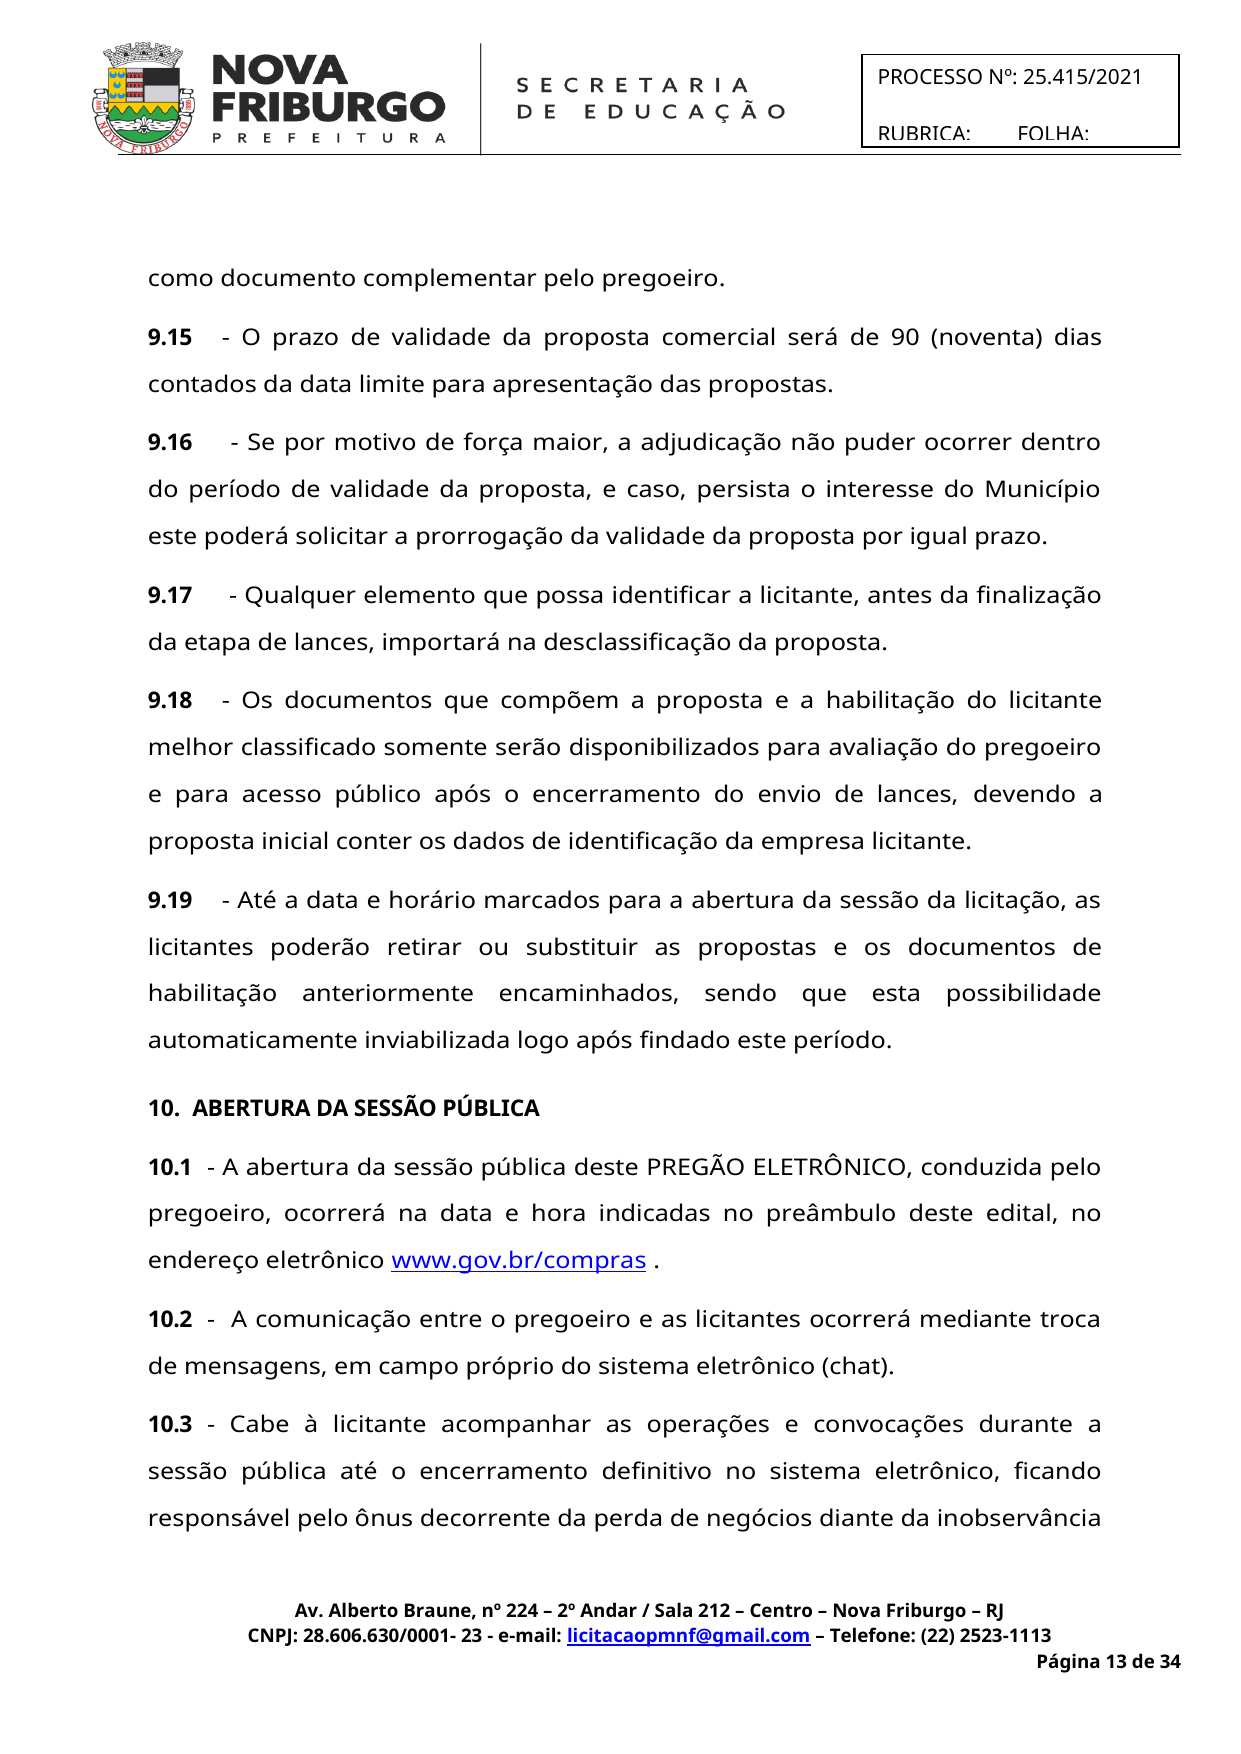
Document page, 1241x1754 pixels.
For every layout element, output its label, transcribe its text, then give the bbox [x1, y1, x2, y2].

list - O prazo de validade da proposta comercial será de 90 (noventa) dias contados da data limite para apresentação das propostas. [148, 321, 1103, 399]
list - Até a data e horário marcados para a abertura da sessão da licitação, as licitantes poderão retirar ou substituir as propostas e os documentos de habilitação anteriormente encaminhados, sendo que esta possibilidade automaticamente inviabilizada logo após findado este período. [148, 883, 1103, 1055]
list - Os documentos que compõem a proposta e a habilitação do licitante melhor classificado somente serão disponibilizados para avaliação do pregoeiro e para acesso público após o encerramento do envio de lances, devendo a proposta inicial conter os dados de identificação da empresa licitante. [148, 684, 1103, 856]
picture [59, 17, 826, 167]
list - Qualquer elemento que possa identificar a licitante, antes da finalização da etapa de lances, importará na desclassificação da proposta. [148, 579, 1103, 657]
list - A comunicação entre o pregoeiro e as licitantes ocorrerá mediante troca de mensagens, em campo próprio do sistema eletrônico (chat). [148, 1303, 1103, 1381]
list - Se por motivo de força maior, a adjudicação não puder ocorrer dentro do período de validade da proposta, e caso, persista o interesse do Município este poderá solicitar a prorrogação da validade da proposta por igual prazo. [148, 426, 1103, 551]
list ABERTURA DA SESSÃO PÚBLICA [148, 1092, 1103, 1123]
list - A abertura da sessão pública deste PREGÃO ELETRÔNICO, conduzida pelo pregoeiro, ocorrerá na data e hora indicadas no preâmbulo deste edital, no endereço eletrônico www.gov.br/compras . [148, 1150, 1103, 1275]
